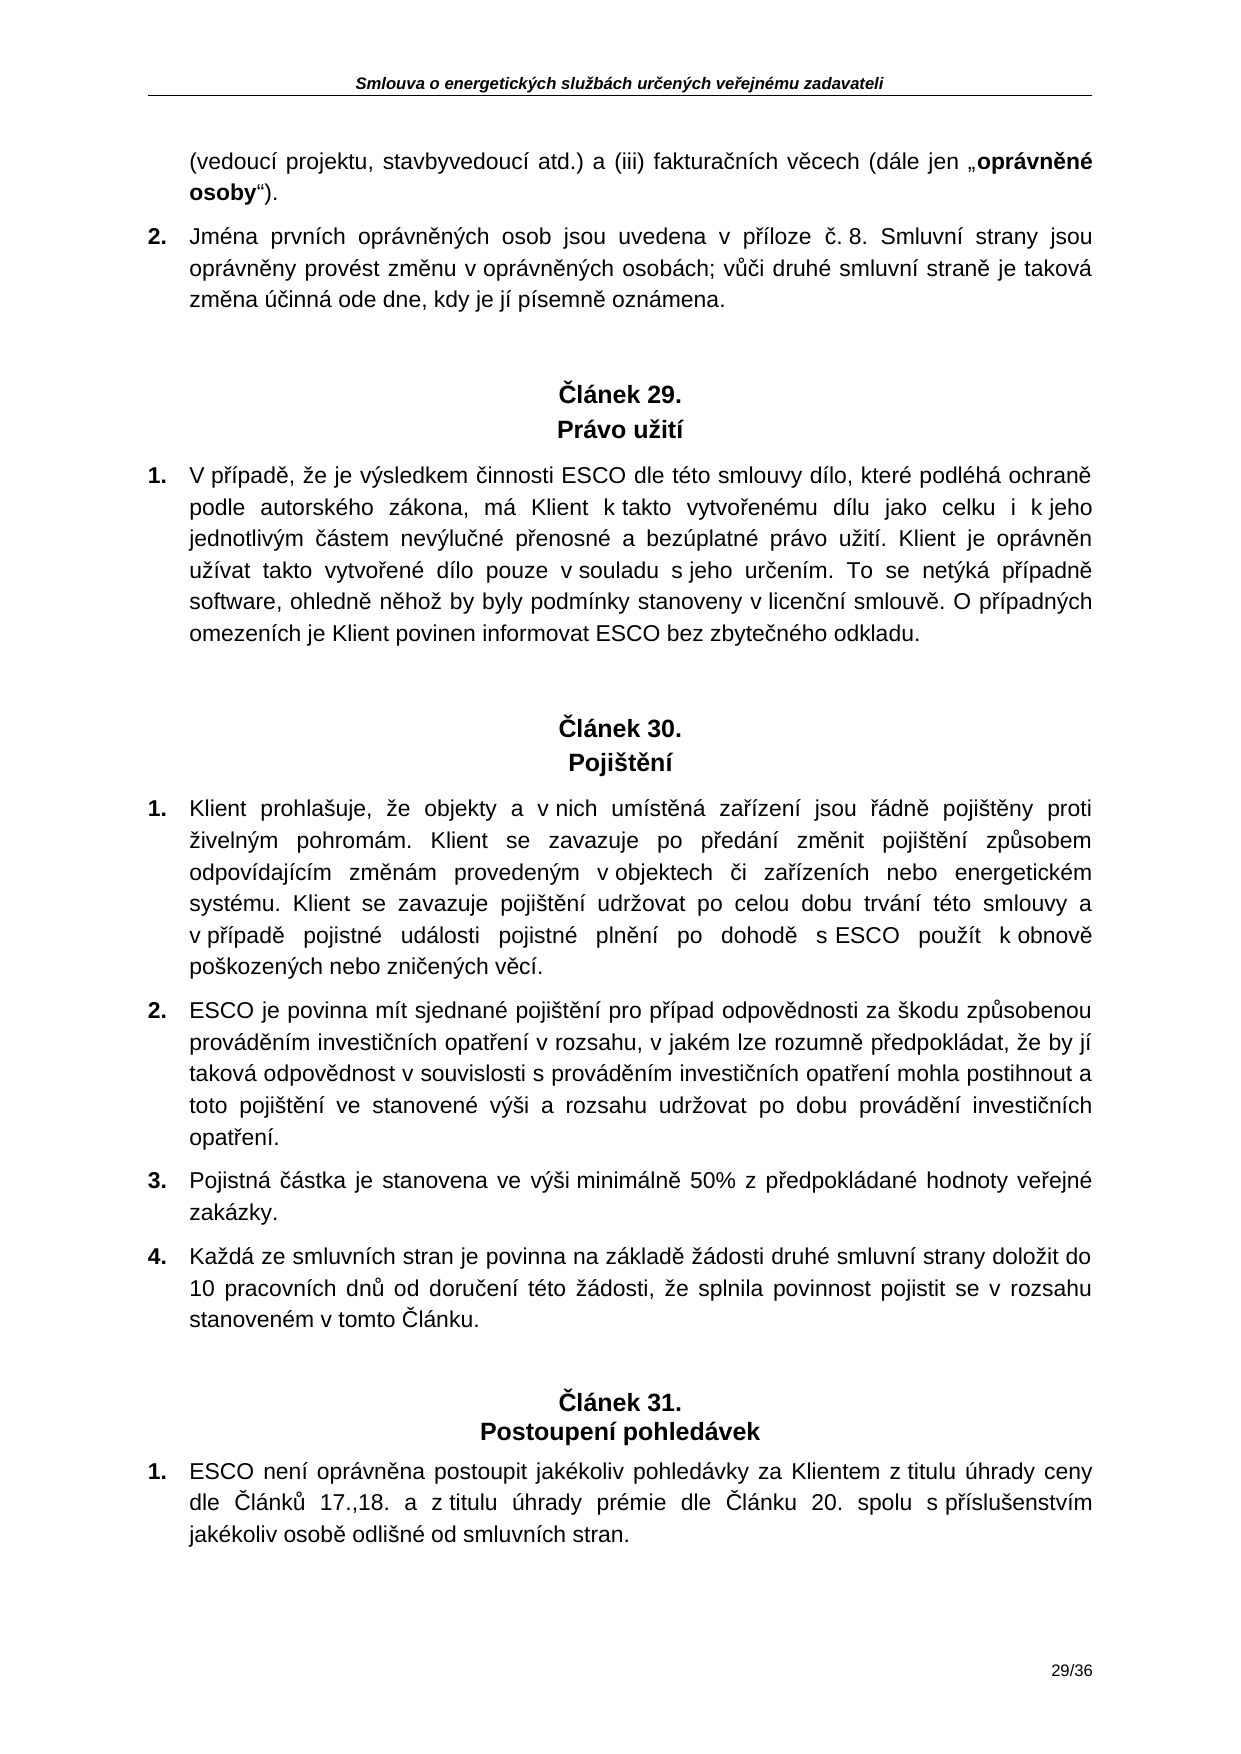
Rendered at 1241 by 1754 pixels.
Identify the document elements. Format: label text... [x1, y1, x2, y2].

subtitle V případě, že je výsledkem činnosti ESCO dle této smlouvy dílo, které podléhá ochraně podle autorského zákona, má Klient k takto vytvořenému dílu jako celku i k jeho jednotlivým částem nevýlučné přenosné a bezúplatné právo užití. Klient je oprávněn užívat takto vytvořené dílo pouze v souladu s jeho určením. To se netýká případně software, ohledně něhož by byly podmínky stanoveny v licenční smlouvě. O případných omezeních je Klient povinen informovat ESCO bez zbytečného odkladu. [148, 462, 1092, 646]
subtitle Klient prohlašuje, že objekty a v nich umístěná zařízení jsou řádně pojištěny proti živelným pohromám. Klient se zavazuje po předání změnit pojištění způsobem odpovídajícím změnám provedeným v objektech či zařízeních nebo energetickém systému. Klient se zavazuje pojištění udržovat po celou dobu trvání této smlouvy a v případě pojistné události pojistné plnění po dohodě s ESCO použít k obnově poškozených nebo zničených věcí. [148, 795, 1092, 979]
subtitle Jména prvních oprávněných osob jsou uvedena v příloze č. 8. Smluvní strany jsou oprávněny provést změnu v oprávněných osobách; vůči druhé smluvní straně je taková změna účinná ode dne, kdy je jí písemně oznámena. [148, 223, 1092, 313]
subtitle Postoupení pohledávek [148, 1388, 1092, 1445]
subtitle Pojistná částka je stanovena ve výši minimálně 50% z předpokládané hodnoty veřejné zakázky. [148, 1167, 1092, 1225]
subtitle ESCO je povinna mít sjednané pojištění pro případ odpovědnosti za škodu způsobenou prováděním investičních opatření v rozsahu, v jakém lze rozumně předpokládat, že by jí taková odpovědnost v souvislosti s prováděním investičních opatření mohla postihnout a toto pojištění ve stanovené výši a rozsahu udržovat po dobu provádění investičních opatření. [148, 997, 1092, 1150]
subtitle Právo užití [148, 381, 1092, 444]
subtitle Pojištění [148, 714, 1092, 777]
subtitle Každá ze smluvních stran je povinna na základě žádosti druhé smluvní strany doložit do 10 pracovních dnů od doručení této žádosti, že splnila povinnost pojistit se v rozsahu stanoveném v tomto Článku. [148, 1243, 1092, 1333]
subtitle ESCO není oprávněna postoupit jakékoliv pohledávky za Klientem z titulu úhrady ceny dle Článků 17.,18. a z titulu úhrady prémie dle Článku 20. spolu s příslušenstvím jakékoliv osobě odlišné od smluvních stran. [148, 1458, 1092, 1547]
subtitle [148, 148, 1092, 206]
